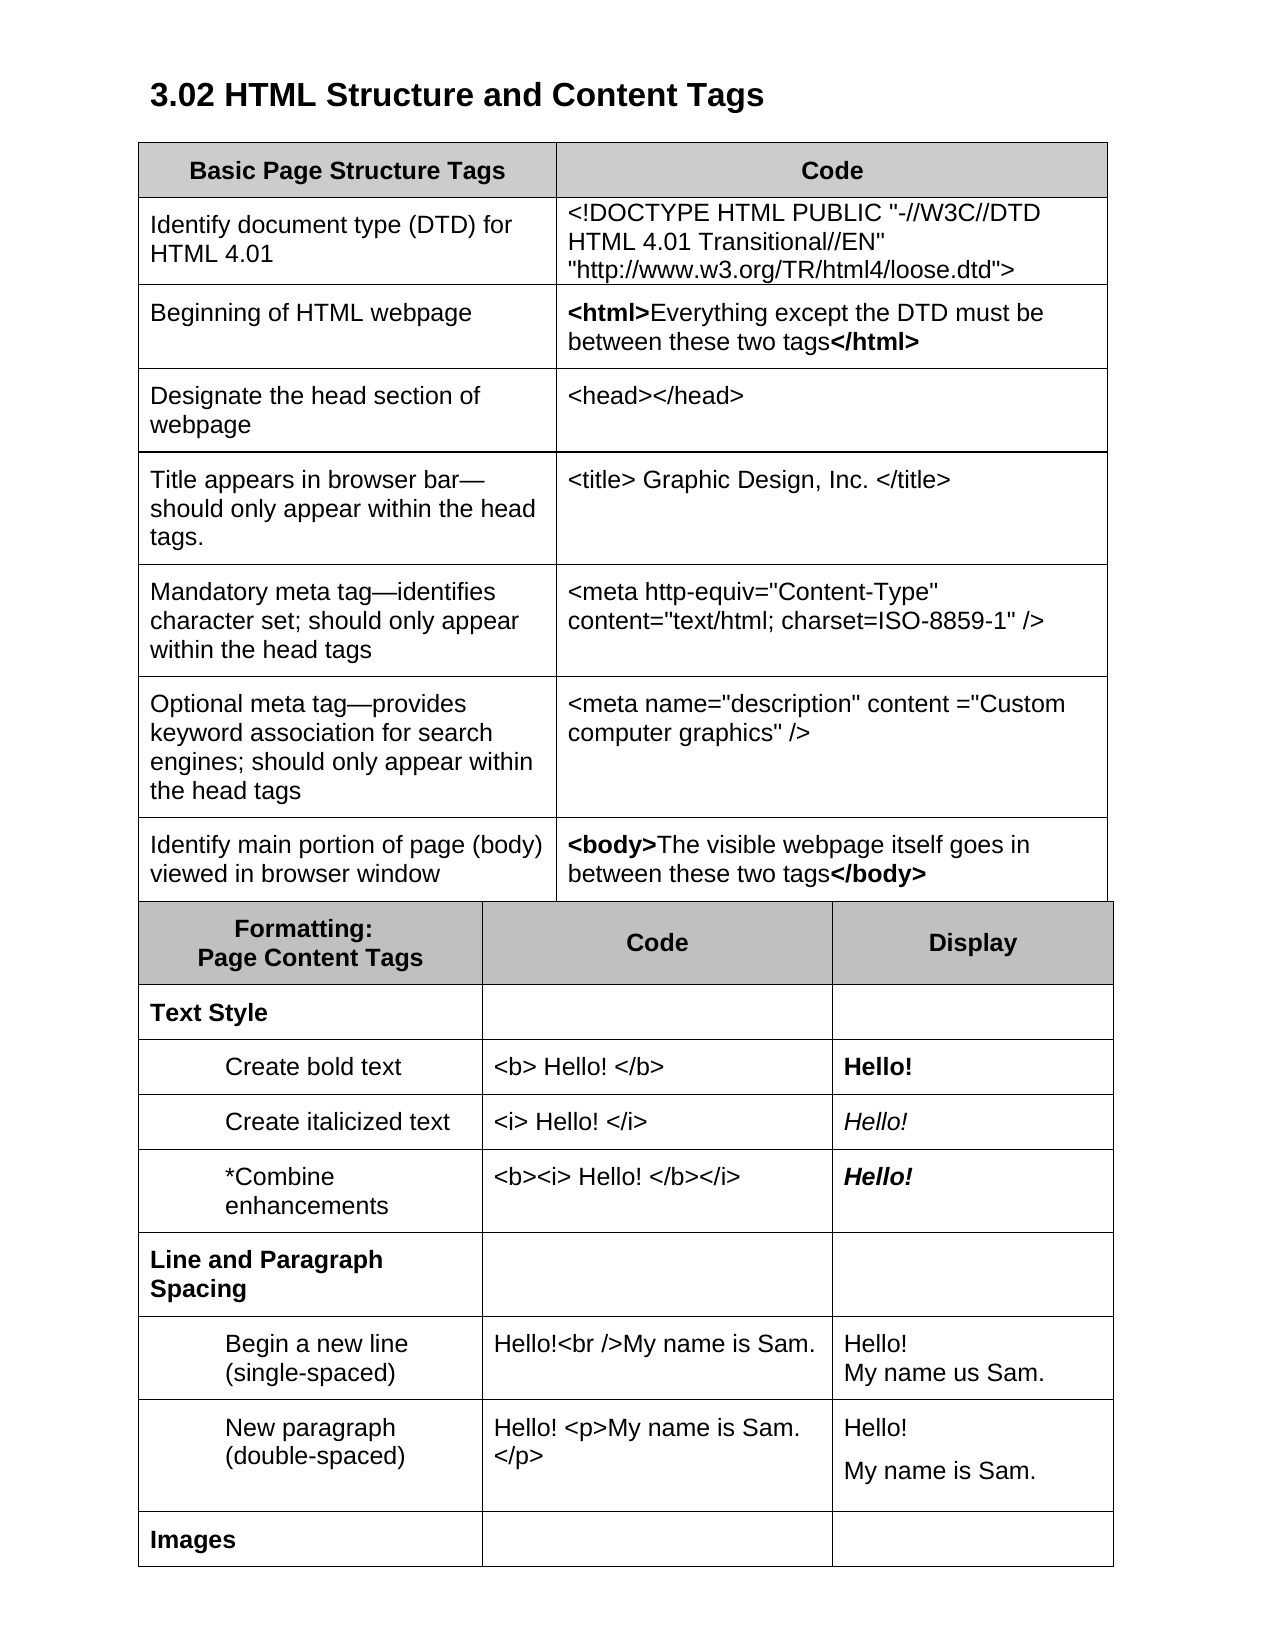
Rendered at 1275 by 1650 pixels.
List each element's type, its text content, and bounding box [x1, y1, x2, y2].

table_cell [483, 985, 832, 1039]
table_cell Formatting: Page Content Tags [139, 902, 482, 984]
table_cell Mandatory meta tag—identifies character set; should only appear within the head tags [139, 565, 556, 676]
table_cell <meta http-equiv="Content-Type" content="text/html; charset=ISO-8859-1" /> [557, 565, 1107, 676]
table_cell [833, 985, 1113, 1039]
table_cell Hello! My name us Sam. [833, 1317, 1113, 1399]
table_cell Hello! [833, 1040, 1113, 1094]
table_cell Hello! [833, 1095, 1113, 1148]
table_cell Hello! [833, 1150, 1113, 1232]
table_cell Code [483, 902, 832, 984]
table_cell <i> Hello! </i> [483, 1095, 832, 1148]
text 3.02 HTML Structure and Content Tags [150, 75, 1125, 113]
table_cell <b> Hello! </b> [483, 1040, 832, 1094]
table_cell Designate the head section of webpage [139, 369, 556, 451]
table_cell Begin a new line (single-spaced) [139, 1317, 482, 1399]
table_cell <title> Graphic Design, Inc. </title> [557, 453, 1107, 564]
table_header Code [557, 143, 1107, 197]
table_cell [833, 1512, 1113, 1566]
table_cell New paragraph (double-spaced) [139, 1400, 482, 1511]
table_cell <meta name="description" content ="Custom computer graphics" /> [557, 677, 1107, 817]
table_cell Identify main portion of page (body) viewed in browser window [139, 818, 556, 901]
table_cell Create bold text [139, 1040, 482, 1094]
table_cell Identify document type (DTD) for HTML 4.01 [139, 198, 556, 284]
table_cell Hello! <p>My name is Sam. </p> [483, 1400, 832, 1511]
table_cell Display [833, 902, 1113, 984]
table_cell <body>The visible webpage itself goes in between these two tags</body> [557, 818, 1107, 901]
table_cell Hello! My name is Sam. [833, 1400, 1113, 1511]
table_cell <b><i> Hello! </b></i> [483, 1150, 832, 1232]
table_cell [483, 1512, 832, 1566]
table_cell Images [139, 1512, 482, 1566]
table_cell Line and Paragraph Spacing [139, 1233, 482, 1316]
table_cell Hello!<br />My name is Sam. [483, 1317, 832, 1399]
table_cell Title appears in browser bar—should only appear within the head tags. [139, 453, 556, 564]
table_cell <head></head> [557, 369, 1107, 451]
table_cell Optional meta tag—provides keyword association for search engines; should only appear within the head tags [139, 677, 556, 817]
table_cell Create italicized text [139, 1095, 482, 1148]
table_cell *Combine enhancements [139, 1150, 482, 1232]
table_cell Beginning of HTML webpage [139, 285, 556, 368]
table_cell <!DOCTYPE HTML PUBLIC "-//W3C//DTD HTML 4.01 Transitional//EN" "http://www.w3.org/TR/html4/loose.dtd"> [557, 198, 1107, 284]
table_cell <html>Everything except the DTD must be between these two tags</html> [557, 285, 1107, 368]
table_header Basic Page Structure Tags [139, 143, 556, 197]
table_cell Text Style [139, 985, 482, 1039]
table_cell [483, 1233, 832, 1316]
table_cell [833, 1233, 1113, 1316]
